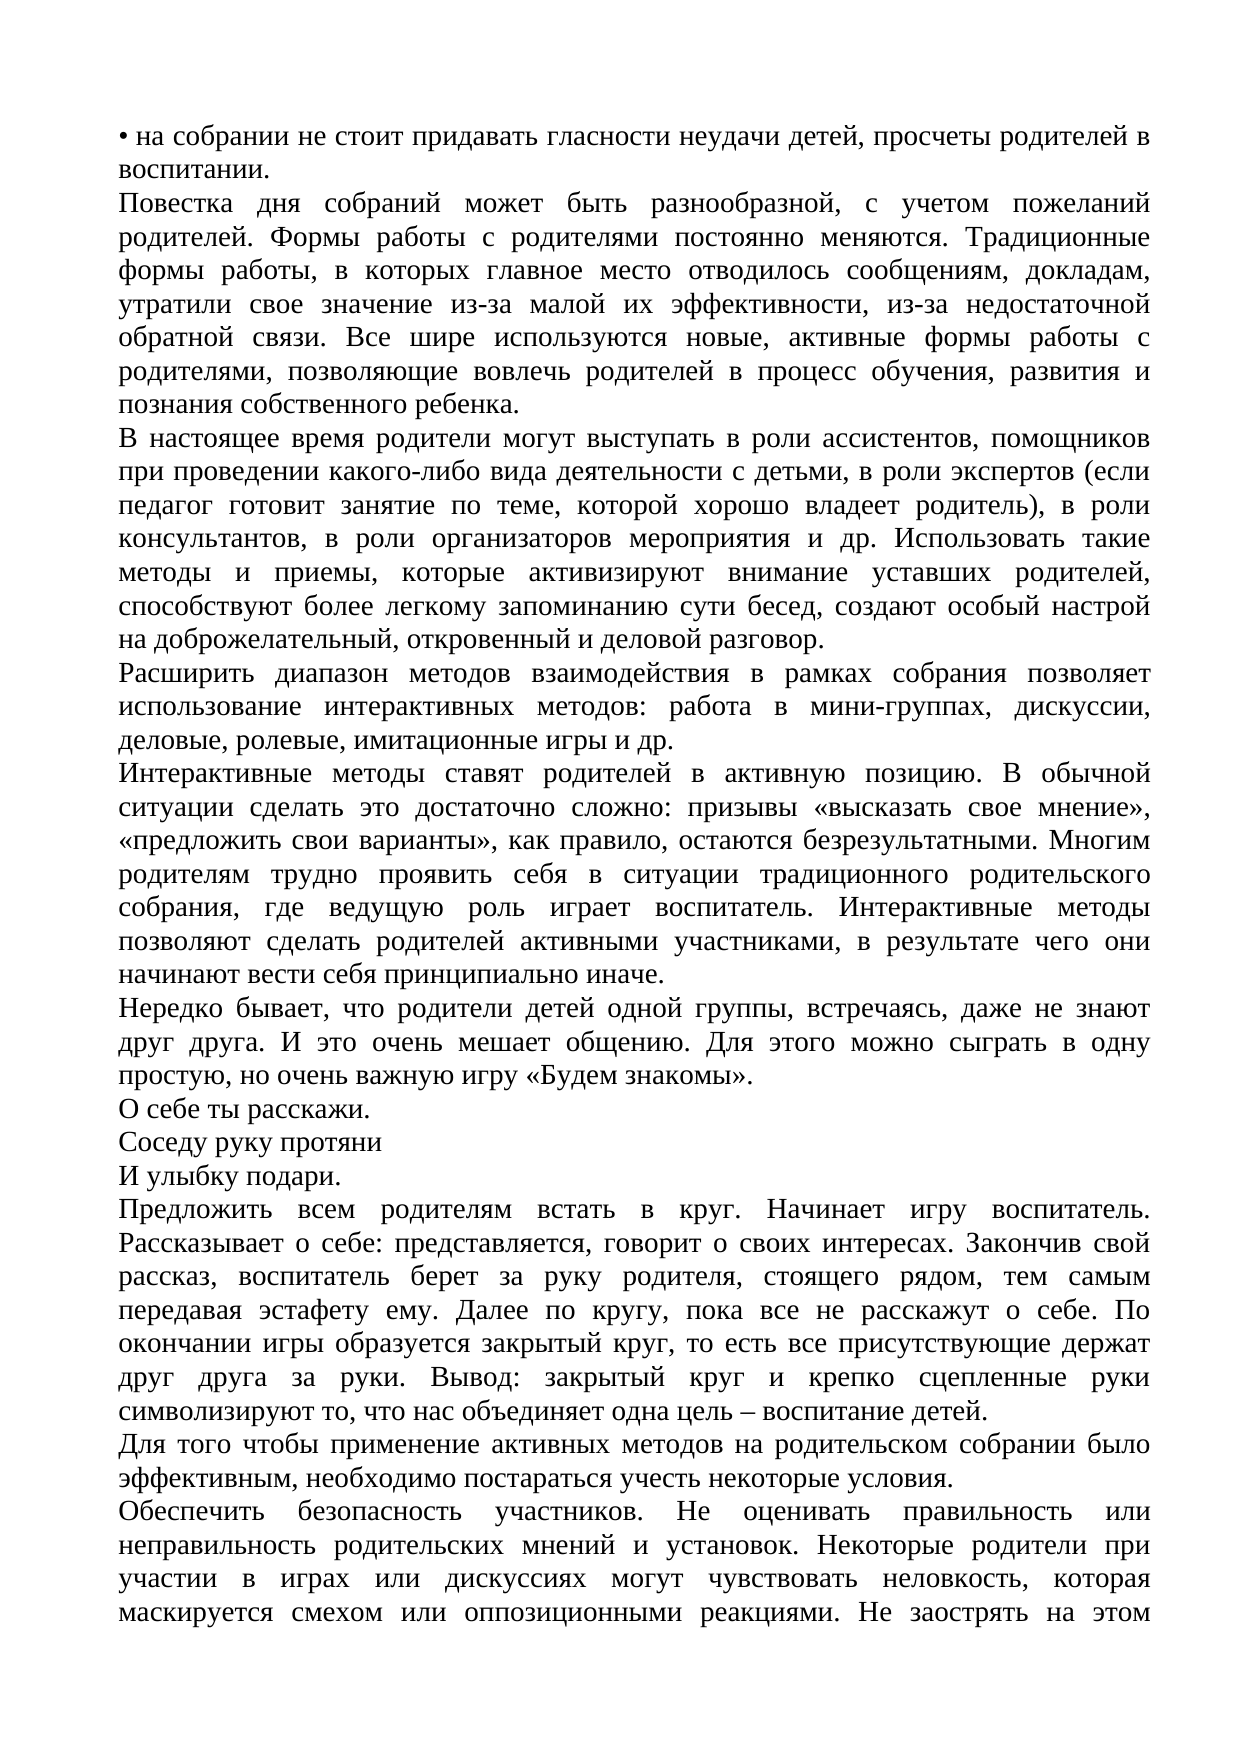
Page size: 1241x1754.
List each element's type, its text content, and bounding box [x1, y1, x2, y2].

text О себе ты расскажи. [118, 1091, 1152, 1124]
text Соседу руку протяни [118, 1124, 1152, 1158]
text Расширить диапазон методов взаимодействия в рамках собрания позволяет использование интерактивных методов: работа в мини-группах, дискуссии, деловые, ролевые, имитационные игры и др. [118, 655, 1152, 755]
text Повестка дня собраний может быть разнообразной, с учетом пожеланий родителей. Формы работы с родителями постоянно меняются. Традиционные формы работы, в которых главное место отводилось сообщениям, докладам, утратили свое значение из-за малой их эффективности, из-за недостаточной обратной связи. Все шире используются новые, активные формы работы с родителями, позволяющие вовлечь родителей в процесс обучения, развития и познания собственного ребенка. [118, 185, 1152, 420]
text Интерактивные методы ставят родителей в активную позицию. В обычной ситуации сделать это достаточно сложно: призывы «высказать свое мнение», «предложить свои варианты», как правило, остаются безрезультатными. Многим родителям трудно проявить себя в ситуации традиционного родительского собрания, где ведущую роль играет воспитатель. Интерактивные методы позволяют сделать родителей активными участниками, в результате чего они начинают вести себя принципиально иначе. [118, 755, 1152, 990]
text В настоящее время родители могут выступать в роли ассистентов, помощников при проведении какого-либо вида деятельности с детьми, в роли экспертов (если педагог готовит занятие по теме, которой хорошо владеет родитель), в роли консультантов, в роли организаторов мероприятия и др. Использовать такие методы и приемы, которые активизируют внимание уставших родителей, способствуют более легкому запоминанию сути бесед, создают особый настрой на доброжелательный, откровенный и деловой разговор. [118, 420, 1152, 655]
text Нередко бывает, что родители детей одной группы, встречаясь, даже не знают друг друга. И это очень мешает общению. Для этого можно сыграть в одну простую, но очень важную игру «Будем знакомы». [118, 990, 1152, 1091]
text И улыбку подари. [118, 1158, 1152, 1191]
text Для того чтобы применение активных методов на родительском собрании было эффективным, необходимо постараться учесть некоторые условия. [118, 1426, 1152, 1493]
text Предложить всем родителям встать в круг. Начинает игру воспитатель. Рассказывает о себе: представляется, говорит о своих интересах. Закончив свой рассказ, воспитатель берет за руку родителя, стоящего рядом, тем самым передавая эстафету ему. Далее по кругу, пока все не расскажут о себе. По окончании игры образуется закрытый круг, то есть все присутствующие держат друг друга за руки. Вывод: закрытый круг и крепко сцепленные руки символизируют то, что нас объединяет одна цель – воспитание детей. [118, 1191, 1152, 1426]
text • на собрании не стоит придавать гласности неудачи детей, просчеты родителей в воспитании. [118, 118, 1152, 185]
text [118, 1493, 1152, 1627]
